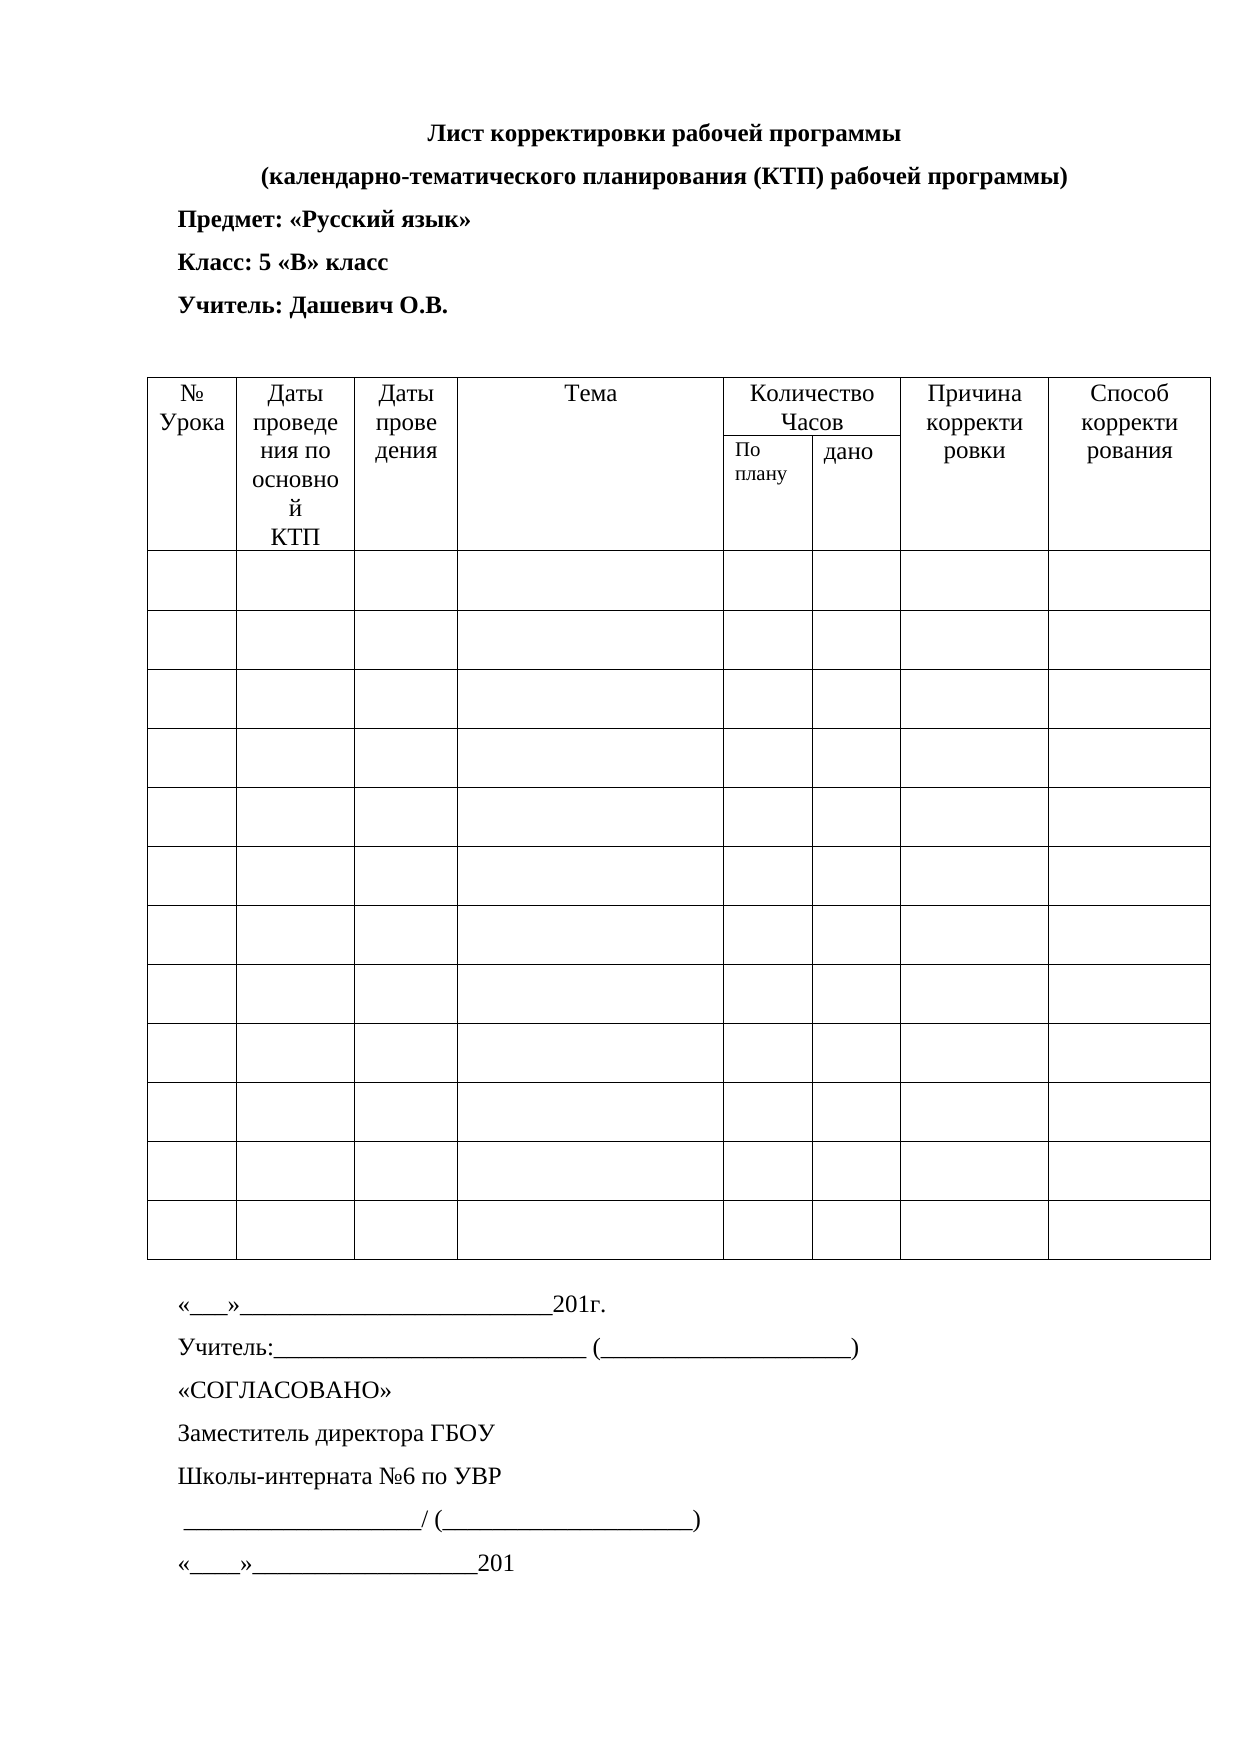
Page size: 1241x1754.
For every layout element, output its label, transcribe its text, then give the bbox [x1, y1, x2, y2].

table_cell [901, 1083, 1048, 1141]
table_cell [148, 906, 236, 964]
table_cell [724, 847, 812, 905]
table_cell [237, 611, 354, 668]
table_cell [148, 965, 236, 1023]
table_cell [901, 1201, 1048, 1259]
table_cell [1049, 1083, 1210, 1141]
table_cell [458, 729, 723, 787]
table_cell [148, 729, 236, 787]
table_cell [1049, 729, 1210, 787]
table_cell [813, 611, 900, 668]
table_cell [458, 1083, 723, 1141]
table_cell [901, 788, 1048, 846]
table_cell [813, 1024, 900, 1082]
table_cell [148, 670, 236, 728]
table_cell [237, 1083, 354, 1141]
table_cell [1049, 965, 1210, 1023]
table_cell [237, 551, 354, 609]
table_cell [355, 1083, 457, 1141]
table_cell [813, 551, 900, 609]
table_cell [355, 906, 457, 964]
table_cell [458, 1201, 723, 1259]
table_cell [901, 906, 1048, 964]
table_cell [355, 1201, 457, 1259]
table_cell [724, 1201, 812, 1259]
table_cell [355, 611, 457, 668]
table_cell [813, 670, 900, 728]
table_cell [148, 551, 236, 609]
table_cell [901, 1142, 1048, 1200]
table_cell дано [813, 436, 900, 550]
table_cell [724, 1142, 812, 1200]
table_cell [355, 670, 457, 728]
table_cell [355, 1142, 457, 1200]
table_cell [237, 965, 354, 1023]
table_cell [458, 906, 723, 964]
table_cell [355, 551, 457, 609]
table_cell [813, 965, 900, 1023]
table_cell [458, 788, 723, 846]
table_cell [724, 1024, 812, 1082]
table_cell [355, 965, 457, 1023]
table_cell [724, 551, 812, 609]
table_cell [724, 788, 812, 846]
table_cell [724, 729, 812, 787]
table_cell [355, 788, 457, 846]
table_cell [813, 1142, 900, 1200]
table_cell [237, 906, 354, 964]
table_cell [813, 1083, 900, 1141]
table_header Тема [458, 378, 723, 550]
table_cell [237, 1024, 354, 1082]
table_cell [724, 611, 812, 668]
table_cell [813, 788, 900, 846]
table_cell [813, 729, 900, 787]
table_cell [355, 1024, 457, 1082]
table_cell [148, 1083, 236, 1141]
table_cell [148, 788, 236, 846]
table_cell [237, 1142, 354, 1200]
table_cell [148, 1201, 236, 1259]
table_cell [1049, 847, 1210, 905]
text «СОГЛАСОВАНО» [177, 1375, 1152, 1404]
text Лист корректировки рабочей программы [177, 118, 1152, 147]
table_cell [901, 551, 1048, 609]
table_cell [724, 965, 812, 1023]
table_cell [901, 729, 1048, 787]
table_cell [458, 847, 723, 905]
table_cell [901, 670, 1048, 728]
table_cell [901, 847, 1048, 905]
table_cell [813, 906, 900, 964]
table_cell [1049, 1142, 1210, 1200]
table_cell [724, 670, 812, 728]
table_cell [1049, 551, 1210, 609]
text Предмет: «Русский язык» [177, 204, 1152, 233]
table_cell [237, 1201, 354, 1259]
table_cell [458, 611, 723, 668]
table_cell [1049, 670, 1210, 728]
table_header № Урока [148, 378, 236, 550]
table_cell [148, 611, 236, 668]
text (календарно-тематического планирования (КТП) рабочей программы) [177, 161, 1152, 190]
table_cell [813, 847, 900, 905]
table_header Способ корректи рования [1049, 378, 1210, 550]
table_cell [1049, 611, 1210, 668]
table_header Даты проведения по основной КТП [237, 378, 354, 550]
table_cell [1049, 1201, 1210, 1259]
table_cell [458, 1024, 723, 1082]
table_cell [355, 847, 457, 905]
table_header Причина корректи ровки [901, 378, 1048, 550]
text Учитель: Дашевич О.В. [177, 291, 1152, 319]
table_cell [458, 965, 723, 1023]
text Класс: 5 «В» класс [177, 247, 1152, 276]
table_cell [148, 847, 236, 905]
table_cell [458, 1142, 723, 1200]
table_cell [724, 906, 812, 964]
table_cell [148, 1142, 236, 1200]
table_cell [237, 847, 354, 905]
table_header Даты прове дения [355, 378, 457, 550]
text ___________________/ (____________________) [177, 1504, 1152, 1533]
text «____»__________________201 [177, 1548, 1152, 1576]
table_cell [237, 729, 354, 787]
text Школы-интерната №6 по УВР [177, 1461, 1152, 1490]
table_cell По плану [724, 436, 812, 550]
table_cell [1049, 788, 1210, 846]
text Заместитель директора ГБОУ [177, 1418, 1152, 1447]
table_cell [355, 729, 457, 787]
table_header Количество Часов [724, 378, 900, 435]
table_cell [901, 965, 1048, 1023]
table_cell [237, 788, 354, 846]
table_cell [458, 670, 723, 728]
table_cell [813, 1201, 900, 1259]
table_cell [1049, 1024, 1210, 1082]
table_cell [148, 1024, 236, 1082]
table_cell [237, 670, 354, 728]
text Учитель:_________________________ (____________________) [177, 1332, 1152, 1361]
table_cell [901, 1024, 1048, 1082]
text «___»_________________________201г. [177, 1289, 1152, 1318]
table_cell [458, 551, 723, 609]
table_cell [901, 611, 1048, 668]
table_cell [1049, 906, 1210, 964]
table_cell [724, 1083, 812, 1141]
